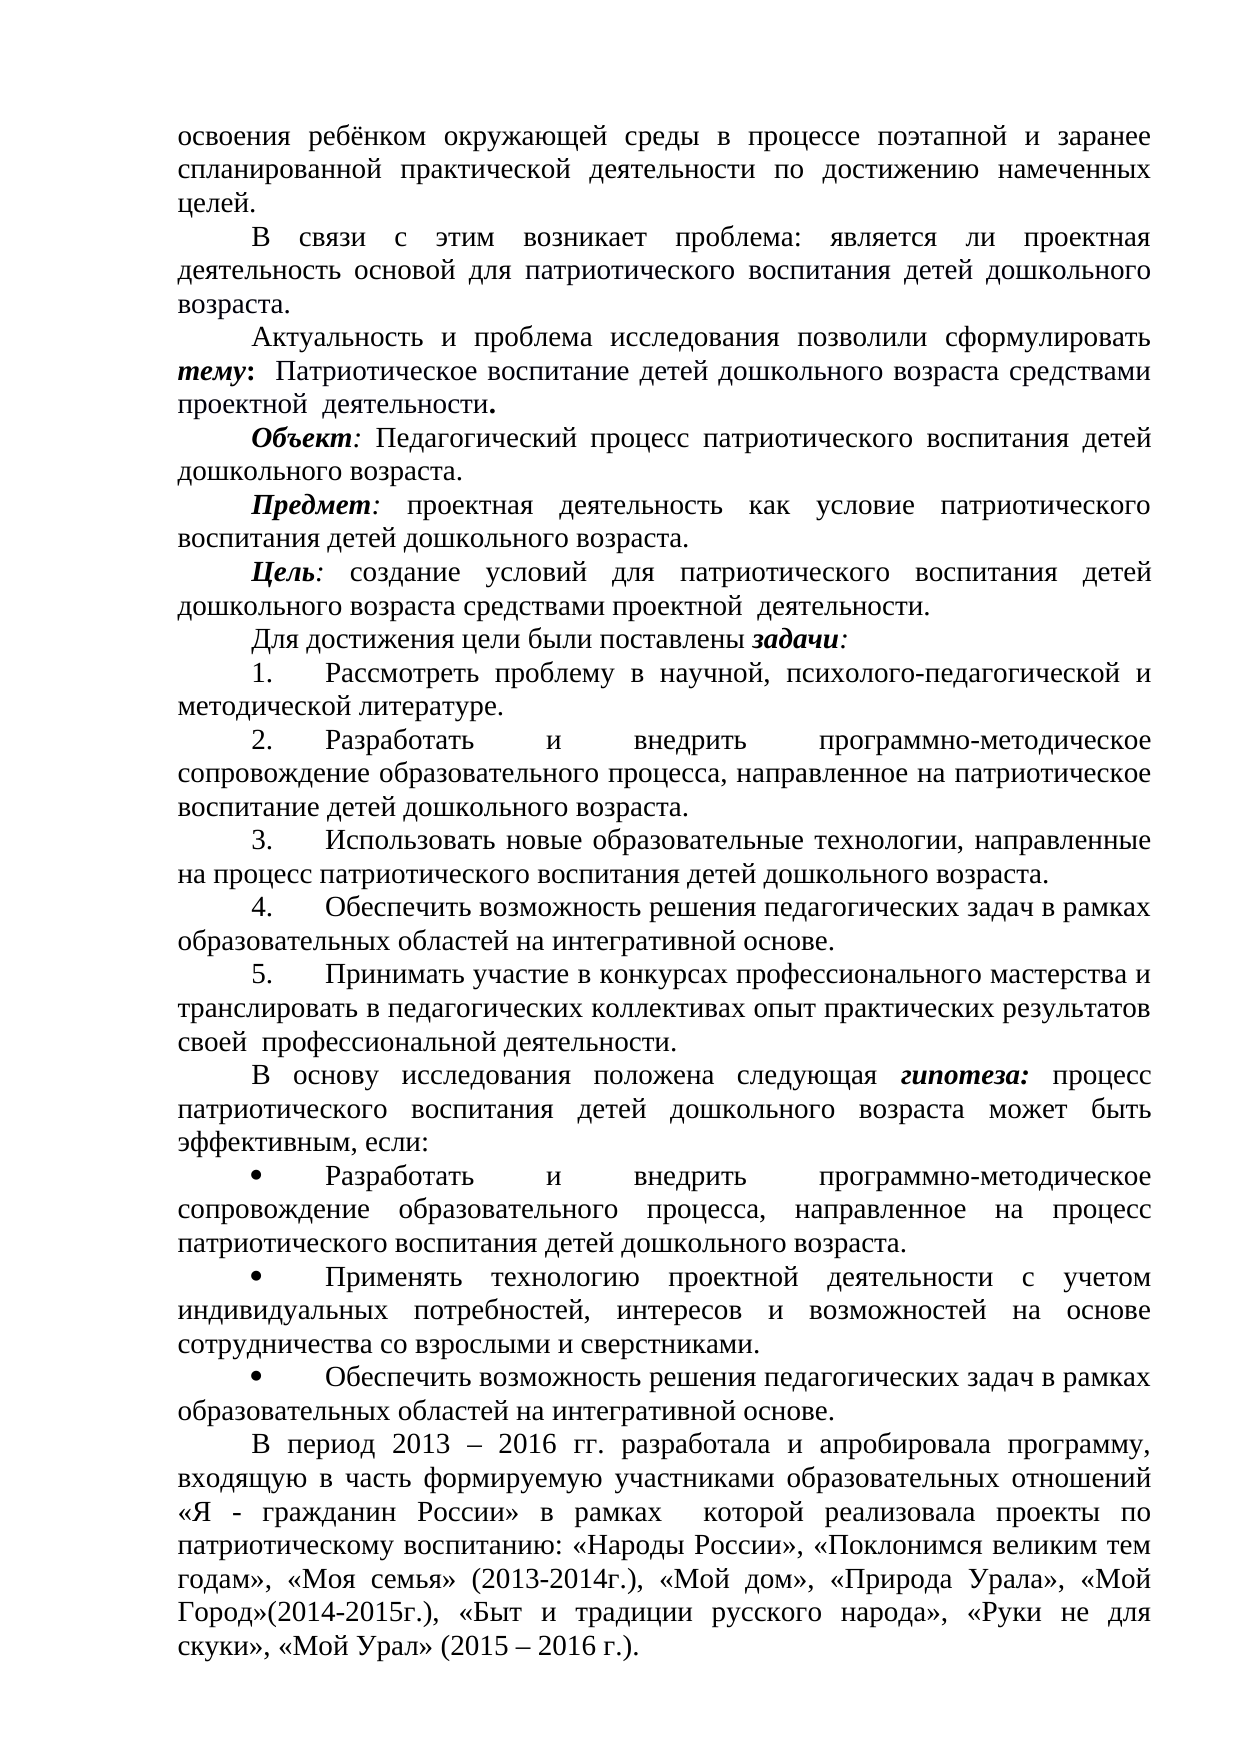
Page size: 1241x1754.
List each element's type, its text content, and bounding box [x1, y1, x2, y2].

list Использовать новые образовательные технологии, направленные на процесс патриотического воспитания детей дошкольного возраста. [177, 822, 1152, 889]
text В основу исследования положена следующая гипотеза: процесс патриотического воспитания детей дошкольного возраста может быть эффективным, если: [177, 1057, 1152, 1158]
list Обеспечить возможность решения педагогических задач в рамках образовательных областей на интегративной основе. [177, 889, 1152, 957]
list Рассмотреть проблему в научной, психолого-педагогической и методической литературе. [177, 655, 1152, 722]
text Объект: Педагогический процесс патриотического воспитания детей дошкольного возраста. [177, 420, 1152, 487]
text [177, 118, 1152, 219]
list Обеспечить возможность решения педагогических задач в рамках образовательных областей на интегративной основе. [177, 1359, 1152, 1427]
text В период 2013 – 2016 гг. разработала и апробировала программу, входящую в часть формируемую участниками образовательных отношений «Я - гражданин России» в рамках которой реализовала проекты по патриотическому воспитанию: «Народы России», «Поклонимся великим тем годам», «Моя семья» (2013-2014г.), «Мой дом», «Природа Урала», «Мой Город»(2014-2015г.), «Быт и традиции русского народа», «Руки не для скуки», «Мой Урал» (2015 – 2016 г.). [177, 1427, 1152, 1661]
text Актуальность и проблема исследования позволили сформулировать тему: Патриотическое воспитание детей дошкольного возраста средствами проектной деятельности. [177, 319, 1152, 420]
text В связи с этим возникает проблема: является ли проектная деятельность основой для патриотического воспитания детей дошкольного возраста. [177, 219, 1152, 319]
list Применять технологию проектной деятельности с учетом индивидуальных потребностей, интересов и возможностей на основе сотрудничества со взрослыми и сверстниками. [177, 1259, 1152, 1359]
text Цель: создание условий для патриотического воспитания детей дошкольного возраста средствами проектной деятельности. [177, 554, 1152, 621]
text Для достижения цели были поставлены задачи: [177, 621, 1152, 655]
list Принимать участие в конкурсах профессионального мастерства и транслировать в педагогических коллективах опыт практических результатов своей профессиональной деятельности. [177, 957, 1152, 1057]
list Разработать и внедрить программно-методическое сопровождение образовательного процесса, направленное на патриотическое воспитание детей дошкольного возраста. [177, 722, 1152, 822]
list Разработать и внедрить программно-методическое сопровождение образовательного процесса, направленное на процесс патриотического воспитания детей дошкольного возраста. [177, 1158, 1152, 1259]
text Предмет: проектная деятельность как условие патриотического воспитания детей дошкольного возраста. [177, 487, 1152, 554]
